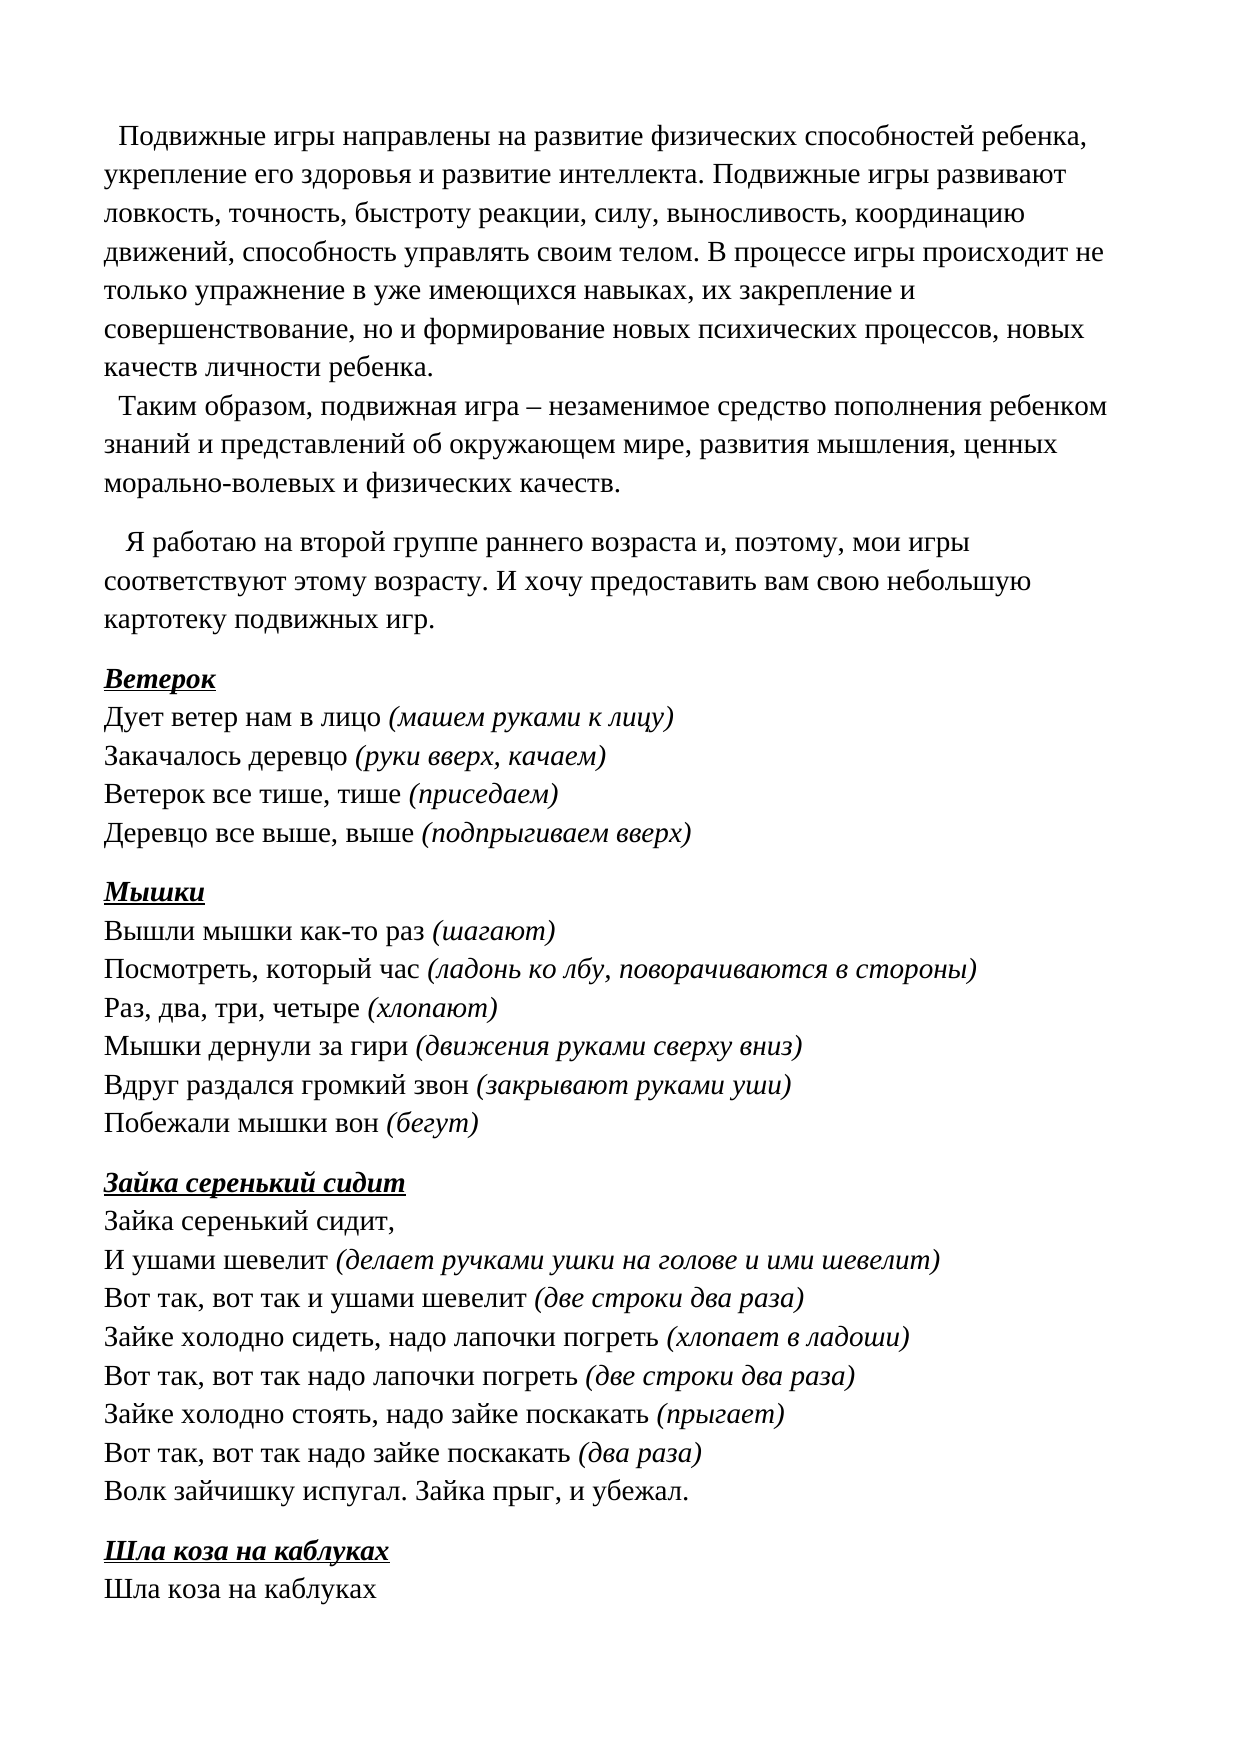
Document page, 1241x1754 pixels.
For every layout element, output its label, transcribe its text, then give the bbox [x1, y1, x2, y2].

text Зайка серенький сидит Зайка серенький сидит, И ушами шевелит (делает ручками ушки на голове и ими шевелит) Вот так, вот так и ушами шевелит (две строки два раза) Зайке холодно сидеть, надо лапочки погреть (хлопает в ладоши) Вот так, вот так надо лапочки погреть (две строки два раза) Зайке холодно стоять, надо зайке поскакать (прыгает) Вот так, вот так надо зайке поскакать (два раза) Волк зайчишку испугал. Зайка прыг, и убежал. [103, 1165, 1152, 1507]
text Подвижные игры направлены на развитие физических способностей ребенка, укрепление его здоровья и развитие интеллекта. Подвижные игры развивают ловкость, точность, быстроту реакции, силу, выносливость, координацию движений, способность управлять своим телом. В процессе игры происходит не только упражнение в уже имеющихся навыках, их закрепление и совершенствование, но и формирование новых психических процессов, новых качеств личности ребенка. Таким образом, подвижная игра – незаменимое средство пополнения ребенком знаний и представлений об окружающем мире, развития мышления, ценных морально-волевых и физических качеств. [103, 118, 1152, 498]
text Ветерок Дует ветер нам в лицо (машем руками к лицу) Закачалось деревцо (руки вверх, качаем) Ветерок все тише, тише (приседаем) Деревцо все выше, выше (подпрыгиваем вверх) [103, 661, 1152, 848]
text Мышки Вышли мышки как-то раз (шагают) Посмотреть, который час (ладонь ко лбу, поворачиваются в стороны) Раз, два, три, четыре (хлопают) Мышки дернули за гири (движения руками сверху вниз) Вдруг раздался громкий звон (закрывают руками уши) Побежали мышки вон (бегут) [103, 874, 1152, 1139]
text Я работаю на второй группе раннего возраста и, поэтому, мои игры соответствуют этому возрасту. И хочу предоставить вам свою небольшую картотеку подвижных игр. [103, 524, 1152, 635]
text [103, 1533, 1152, 1605]
